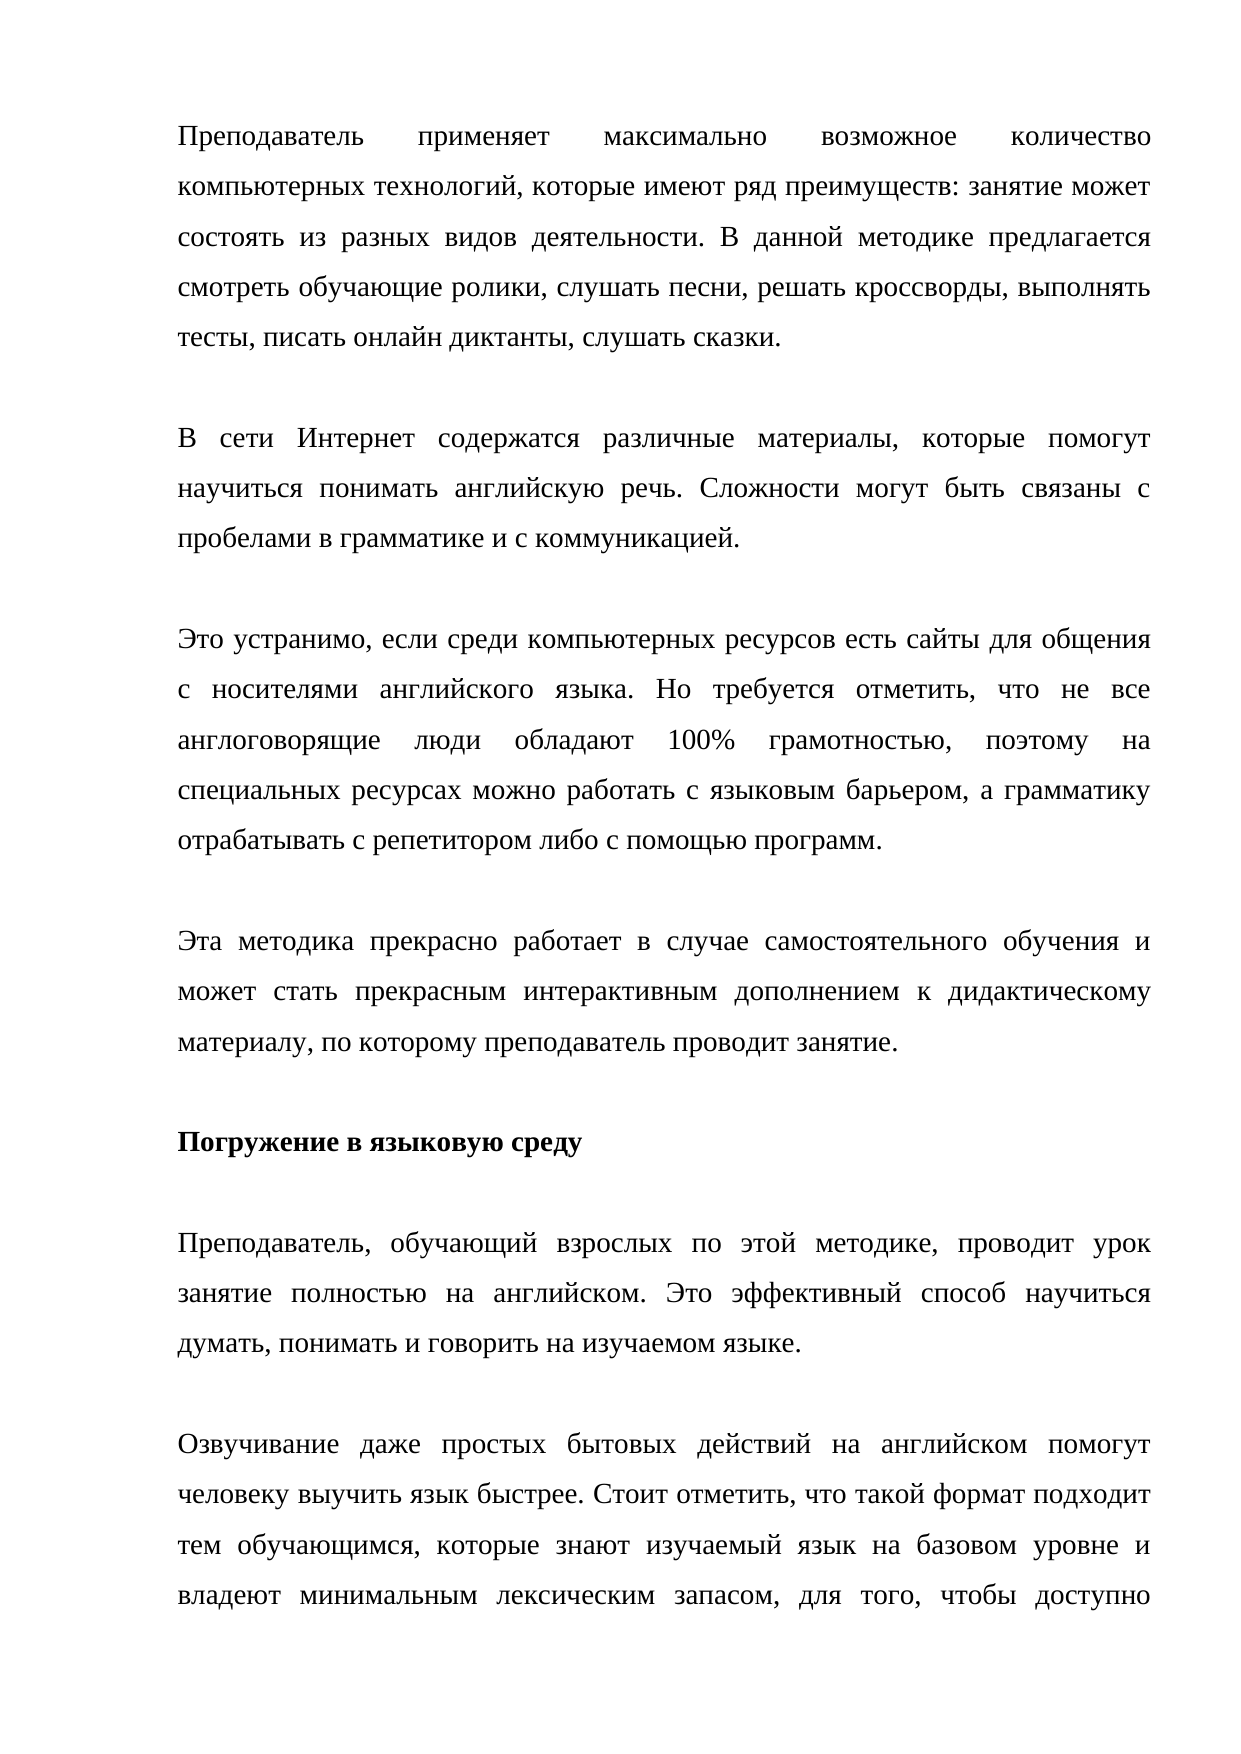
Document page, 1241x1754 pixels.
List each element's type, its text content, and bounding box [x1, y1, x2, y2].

text Эта методика прекрасно работает в случае самостоятельного обучения и может стать прекрасным интерактивным дополнением к дидактическому материалу, по которому преподаватель проводит занятие. [177, 923, 1152, 1057]
text Преподаватель, обучающий взрослых по этой методике, проводит урок занятие полностью на английском. Это эффективный способ научиться думать, понимать и говорить на изучаемом языке. [177, 1225, 1152, 1359]
text Преподаватель применяет максимально возможное количество компьютерных технологий, которые имеют ряд преимуществ: занятие может состоять из разных видов деятельности. В данной методике предлагается смотреть обучающие ролики, слушать песни, решать кроссворды, выполнять тесты, писать онлайн диктанты, слушать сказки. [177, 118, 1152, 353]
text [177, 1426, 1152, 1611]
text Это устранимо, если среди компьютерных ресурсов есть сайты для общения с носителями английского языка. Но требуется отметить, что не все англоговорящие люди обладают 100% грамотностью, поэтому на специальных ресурсах можно работать с языковым барьером, а грамматику отрабатывать с репетитором либо с помощью программ. [177, 621, 1152, 856]
text В сети Интернет содержатся различные материалы, которые помогут научиться понимать английскую речь. Сложности могут быть связаны с пробелами в грамматике и с коммуникацией. [177, 420, 1152, 554]
text Погружение в языковую среду [177, 1124, 1152, 1158]
